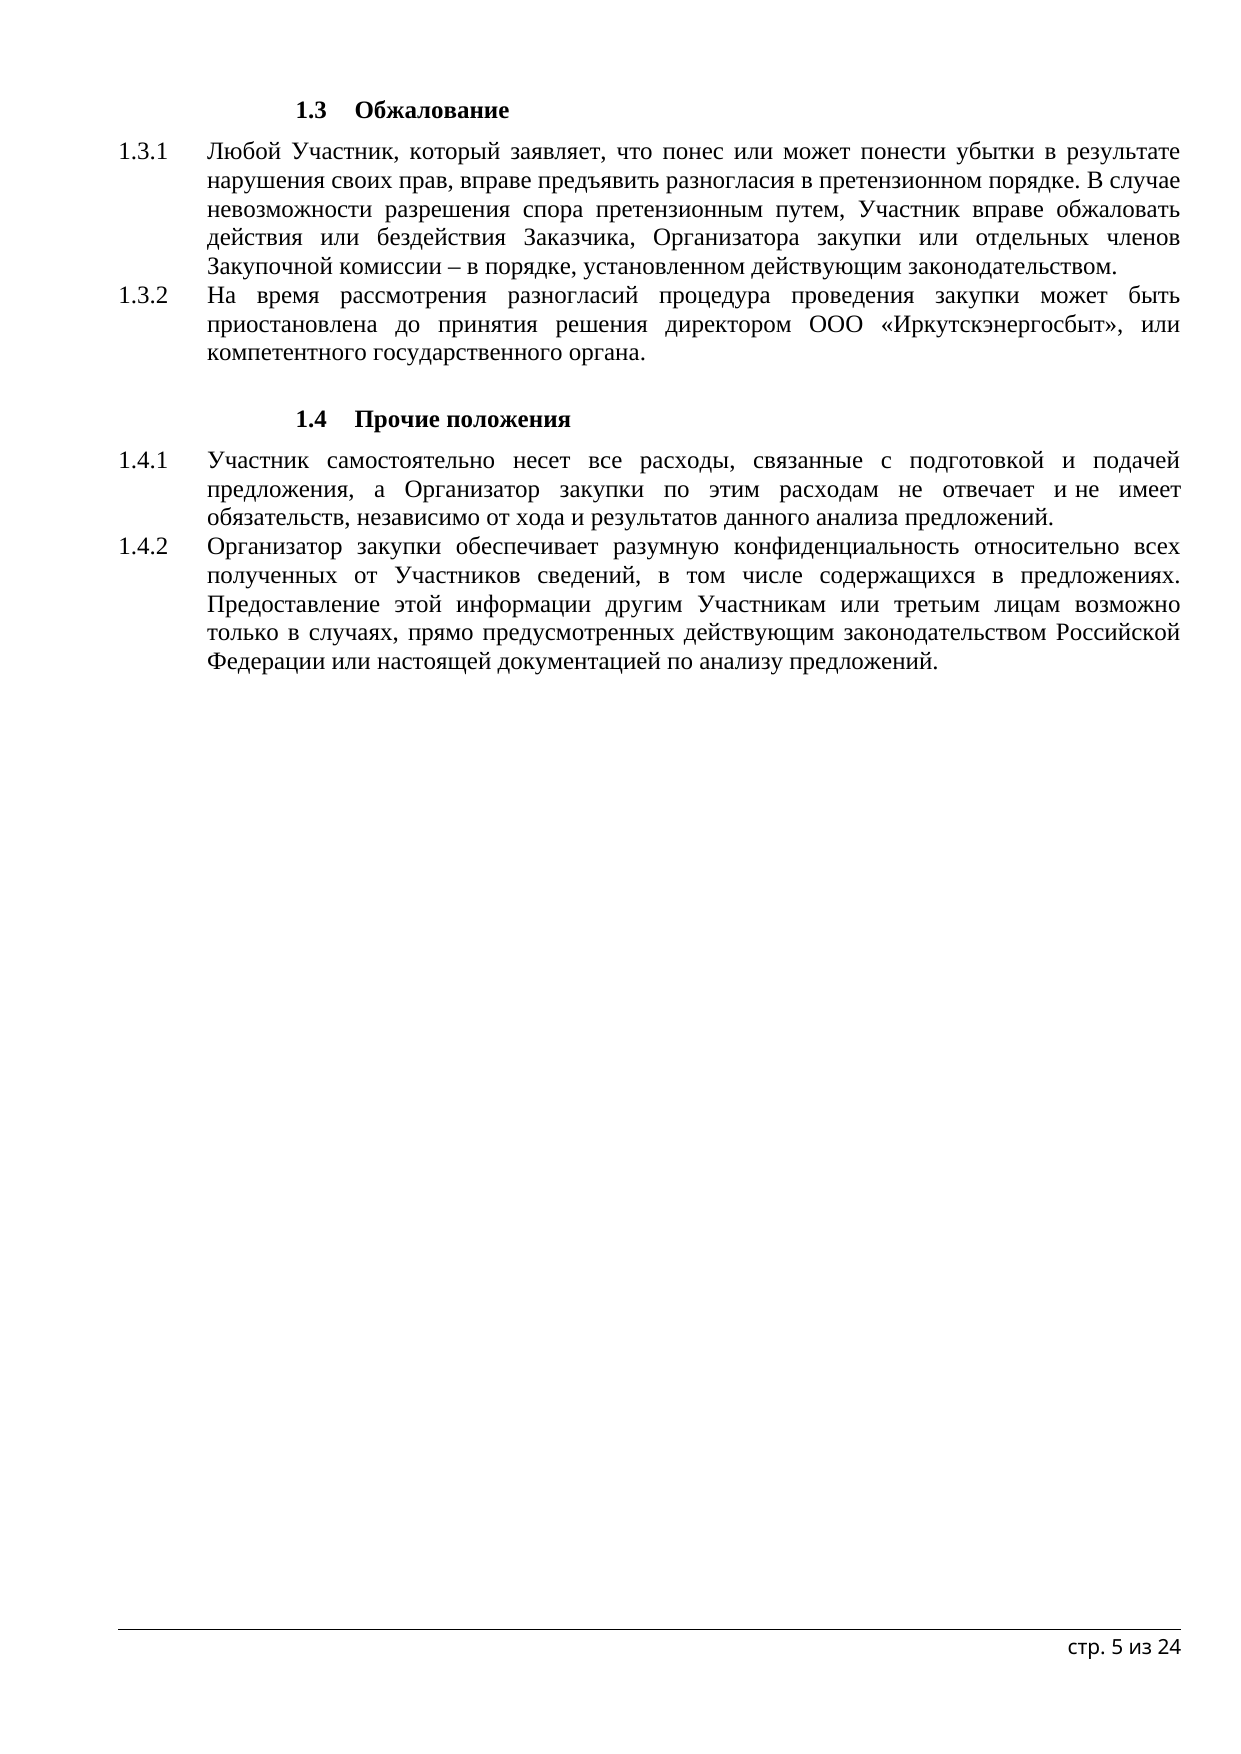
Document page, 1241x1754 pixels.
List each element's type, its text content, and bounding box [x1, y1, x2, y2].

text Участник самостоятельно несет все расходы, связанные с подготовкой и подачей предложения, а Организатор закупки по этим расходам не отвечает и не имеет обязательств, независимо от хода и результатов данного анализа предложений. [118, 445, 1181, 531]
text Любой Участник, который заявляет, что понес или может понести убытки в результате нарушения своих прав, вправе предъявить разногласия в претензионном порядке. В случае невозможности разрешения спора претензионным путем, Участник вправе обжаловать действия или бездействия Заказчика, Организатора закупки или отдельных членов Закупочной комиссии – в порядке, установленном действующим законодательством. [118, 136, 1181, 280]
text На время рассмотрения разногласий процедура проведения закупки может быть приостановлена до принятия решения директором ООО «Иркутскэнергосбыт», или компетентного государственного органа. [118, 280, 1181, 366]
text Организатор закупки обеспечивает разумную конфиденциальность относительно всех полученных от Участников сведений, в том числе содержащихся в предложениях. Предоставление этой информации другим Участникам или третьим лицам возможно только в случаях, прямо предусмотренных действующим законодательством Российской Федерации или настоящей документацией по анализу предложений. [118, 531, 1181, 675]
subtitle Обжалование [236, 95, 1181, 124]
subtitle Прочие положения [236, 404, 1181, 432]
